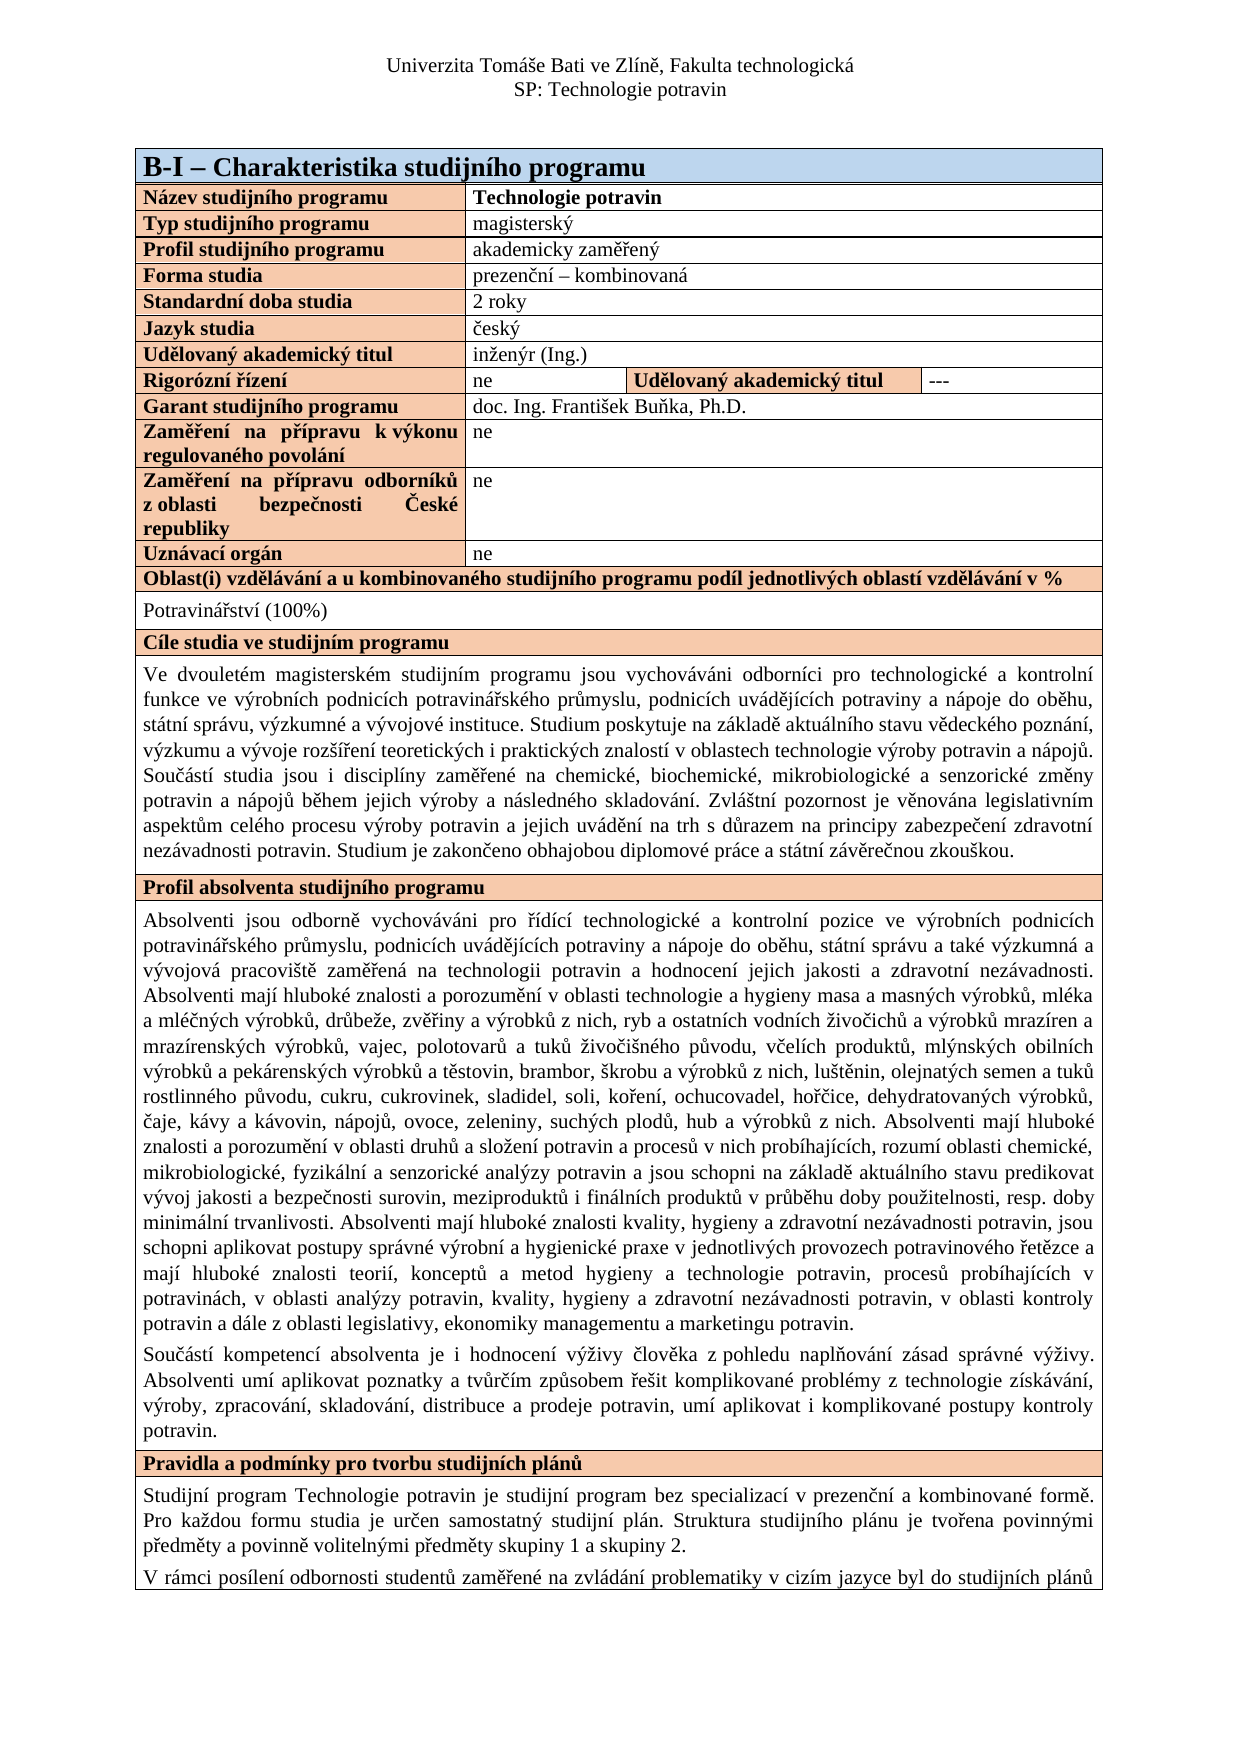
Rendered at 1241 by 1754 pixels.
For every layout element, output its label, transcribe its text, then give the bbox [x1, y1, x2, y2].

table_cell Technologie potravin [466, 185, 1102, 210]
table_cell ne [466, 368, 626, 393]
table_cell Zaměření na přípravu odborníků z oblasti bezpečnosti České republiky [136, 468, 465, 540]
table_cell doc. Ing. František Buňka, Ph.D. [466, 394, 1102, 419]
table_cell ne [466, 541, 1102, 566]
table_cell --- [922, 368, 1102, 393]
table_cell prezenční – kombinovaná [466, 264, 1102, 288]
table_cell 2 roky [466, 290, 1102, 314]
table_cell Zaměření na přípravu k výkonu regulovaného povolání [136, 420, 465, 467]
table_cell ne [466, 420, 1102, 467]
table_cell Udělovaný akademický titul [627, 368, 921, 393]
table_cell Garant studijního programu [136, 394, 465, 419]
table_cell Profil absolventa studijního programu [136, 875, 1102, 900]
table_cell Ve dvouletém magisterském studijním programu jsou vychováváni odborníci pro technologické a kontrolní funkce ve výrobních podnicích potravinářského průmyslu, podnicích uvádějících potraviny a nápoje do oběhu, státní správu, výzkumné a vývojové instituce. Studium poskytuje na základě aktuálního stavu vědeckého poznání, výzkumu a vývoje rozšíření teoretických i praktických znalostí v oblastech technologie výroby potravin a nápojů. Součástí studia jsou i disciplíny zaměřené na chemické, biochemické, mikrobiologické a senzorické změny potravin a nápojů během jejich výroby a následného skladování. Zvláštní pozornost je věnována legislativním aspektům celého procesu výroby potravin a jejich uvádění na trh s důrazem na principy zabezpečení zdravotní nezávadnosti potravin. Studium je zakončeno obhajobou diplomové práce a státní závěrečnou zkouškou. [136, 656, 1102, 874]
table_cell Profil studijního programu [136, 238, 465, 262]
table_cell Absolventi jsou odborně vychováváni pro řídící technologické a kontrolní pozice ve výrobních podnicích potravinářského průmyslu, podnicích uvádějících potraviny a nápoje do oběhu, státní správu a také výzkumná a vývojová pracoviště zaměřená na technologii potravin a hodnocení jejich jakosti a zdravotní nezávadnosti. Absolventi mají hluboké znalosti a porozumění v oblasti technologie a hygieny masa a masných výrobků, mléka a mléčných výrobků, drůbeže, zvěřiny a výrobků z nich, ryb a ostatních vodních živočichů a výrobků mrazíren a mrazírenských výrobků, vajec, polotovarů a tuků živočišného původu, včelích produktů, mlýnských obilních výrobků a pekárenských výrobků a těstovin, brambor, škrobu a výrobků z nich, luštěnin, olejnatých semen a tuků rostlinného původu, cukru, cukrovinek, sladidel, soli, koření, ochucovadel, hořčice, dehydratovaných výrobků, čaje, kávy a kávovin, nápojů, ovoce, zeleniny, suchých plodů, hub a výrobků z nich. Absolventi mají hluboké znalosti a porozumění v oblasti druhů a složení potravin a procesů v nich probíhajících, rozumí oblasti chemické, mikrobiologické, fyzikální a senzorické analýzy potravin a jsou schopni na základě aktuálního stavu predikovat vývoj jakosti a bezpečnosti surovin, meziproduktů i finálních produktů v průběhu doby použitelnosti, resp. doby minimální trvanlivosti. Absolventi mají hluboké znalosti kvality, hygieny a zdravotní nezávadnosti potravin, jsou schopni aplikovat postupy správné výrobní a hygienické praxe v jednotlivých provozech potravinového řetězce a mají hluboké znalosti teorií, konceptů a metod hygieny a technologie potravin, procesů probíhajících v potravinách, v oblasti analýzy potravin, kvality, hygieny a zdravotní nezávadnosti potravin, v oblasti kontroly potravin a dále z oblasti legislativy, ekonomiky managementu a marketingu potravin. Součástí kompetencí absolventa je i hodnocení výživy člověka z pohledu naplňování zásad správné výživy. Absolventi umí aplikovat poznatky a tvůrčím způsobem řešit komplikované problémy z technologie získávání, výroby, zpracování, skladování, distribuce a prodeje potravin, umí aplikovat i komplikované postupy kontroly potravin. [136, 901, 1102, 1449]
table_cell akademicky zaměřený [466, 238, 1102, 262]
table_cell Pravidla a podmínky pro tvorbu studijních plánů [136, 1451, 1102, 1476]
table_cell Oblast(i) vzdělávání a u kombinovaného studijního programu podíl jednotlivých oblastí vzdělávání v % [136, 567, 1102, 591]
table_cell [136, 1477, 1102, 1589]
table_cell Potravinářství (100%) [136, 592, 1102, 629]
table_cell Název studijního programu [136, 185, 465, 210]
table_cell Udělovaný akademický titul [136, 342, 465, 367]
table_cell inženýr (Ing.) [466, 342, 1102, 367]
table_cell Uznávací orgán [136, 541, 465, 566]
table_cell Forma studia [136, 264, 465, 288]
table_cell český [466, 316, 1102, 341]
table_cell Jazyk studia [136, 316, 465, 341]
table_cell magisterský [466, 211, 1102, 236]
table_header B-I – Charakteristika studijního programu [136, 149, 1102, 182]
table_cell ne [466, 468, 1102, 540]
table_cell Typ studijního programu [136, 211, 465, 236]
table_cell Cíle studia ve studijním programu [136, 630, 1102, 655]
table_cell Standardní doba studia [136, 290, 465, 314]
table_cell Rigorózní řízení [136, 368, 465, 393]
